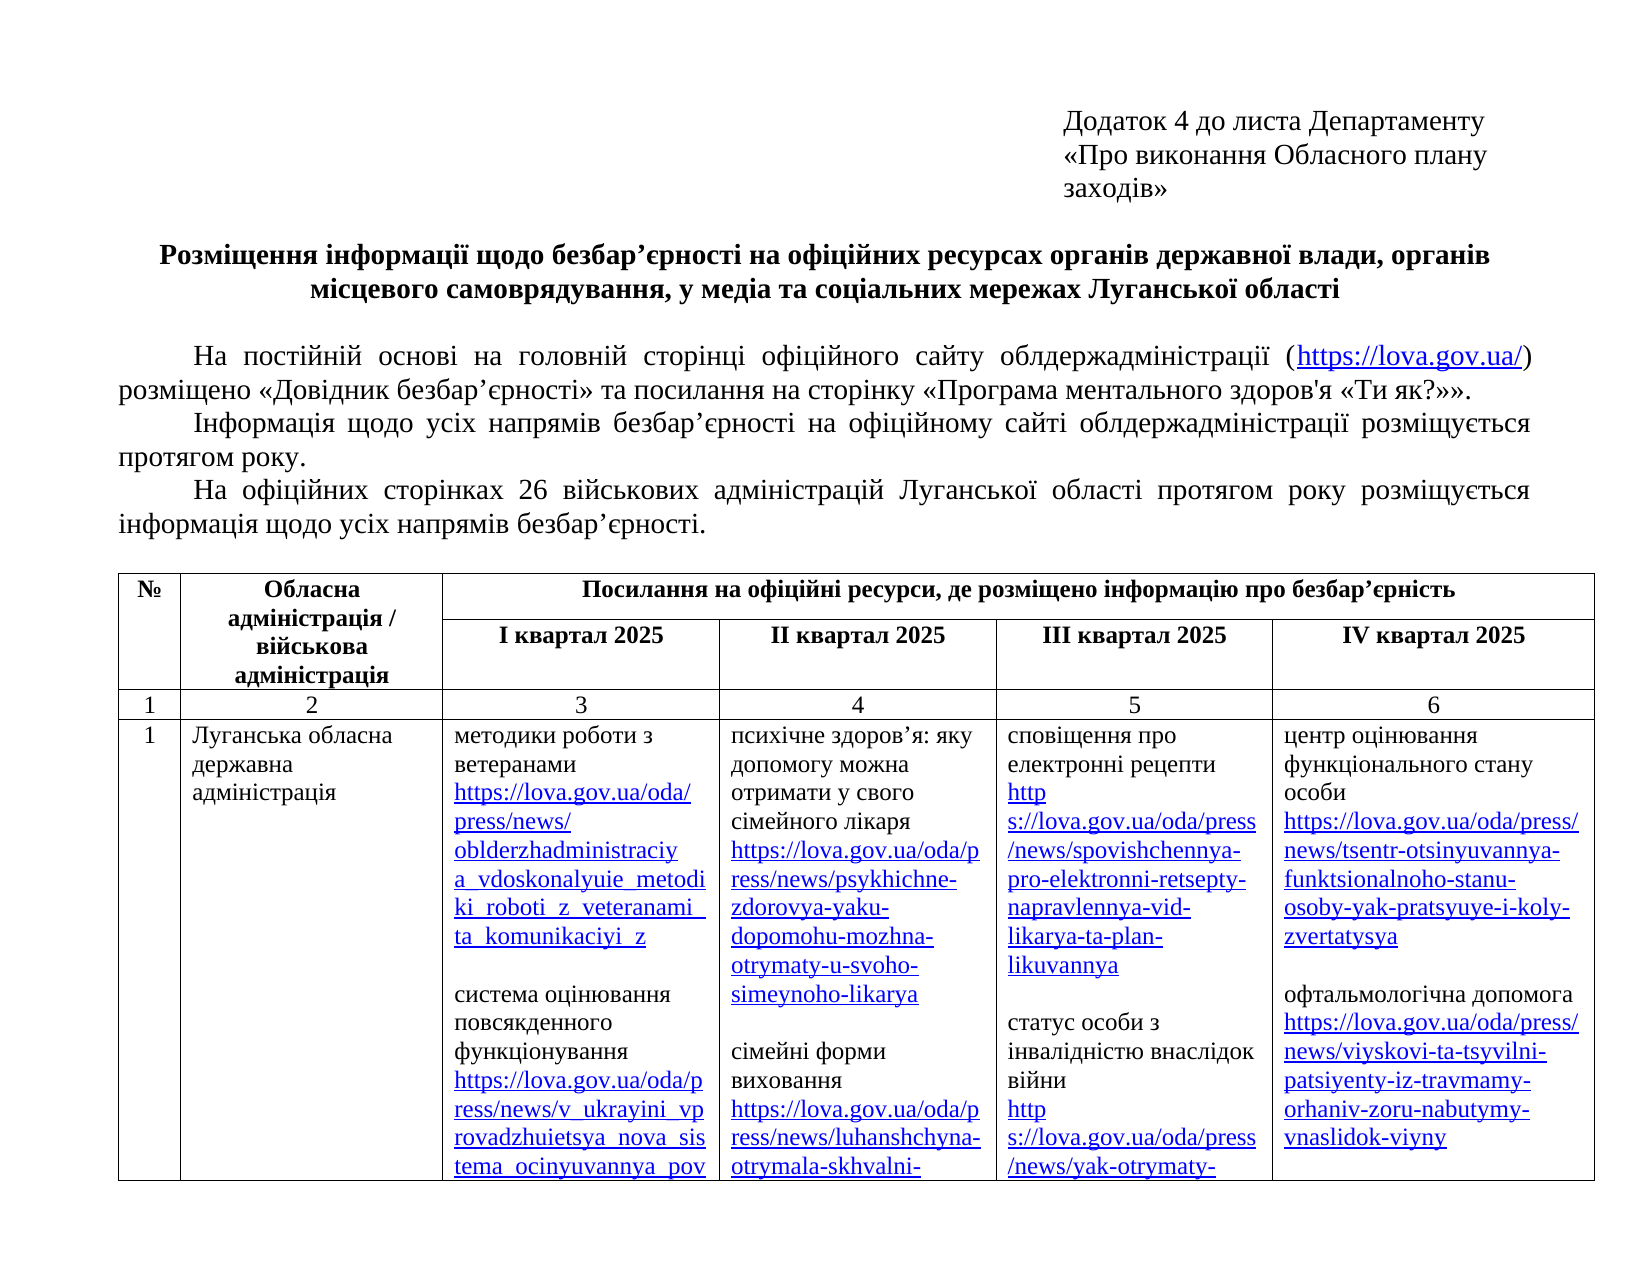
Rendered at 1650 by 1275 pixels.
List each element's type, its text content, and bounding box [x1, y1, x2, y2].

text На офіційних сторінках 26 військових адміністрацій Луганської області протягом року розміщується інформація щодо усіх напрямів безбар’єрності. [118, 472, 1532, 539]
table_cell 6 [1273, 690, 1594, 719]
text Інформація щодо усіх напрямів безбар’єрності на офіційному сайті облдержадміністрації розміщується протягом року. [118, 405, 1532, 472]
text Додаток 4 до листа Департаменту «Про виконання Обласного плану заходів» [1063, 103, 1532, 204]
text На постійній основі на головній сторінці офіційного сайту облдержадміністрації (https://lova.gov.ua/) розміщено «Довідник безбар’єрності» та посилання на сторінку «Програма ментального здоров'я «Ти як?»». [118, 338, 1532, 405]
table_cell 5 [997, 690, 1272, 719]
table_cell 1 [119, 690, 180, 719]
table_cell 3 [443, 690, 719, 719]
table_header Посилання на офіційні ресурси, де розміщено інформацію про безбар’єрність [443, 574, 1594, 619]
text Розміщення інформації щодо безбар’єрності на офіційних ресурсах органів державної влади, органів місцевого самоврядування, у медіа та соціальних мережах Луганської області [118, 238, 1532, 305]
table_cell 1 [119, 720, 180, 1180]
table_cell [997, 720, 1272, 1180]
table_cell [443, 720, 719, 1180]
table_cell ІІІ квартал 2025 [997, 620, 1272, 689]
table_cell 2 [181, 690, 442, 719]
table_cell ІІ квартал 2025 [720, 620, 996, 689]
table_cell ІV квартал 2025 [1273, 620, 1594, 689]
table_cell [720, 720, 996, 1180]
table_cell 4 [720, 690, 996, 719]
table_header Обласна адміністрація / військова адміністрація [181, 574, 442, 689]
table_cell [181, 720, 442, 1180]
table_cell І квартал 2025 [443, 620, 719, 689]
table_header № [119, 574, 180, 689]
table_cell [1273, 720, 1594, 1180]
